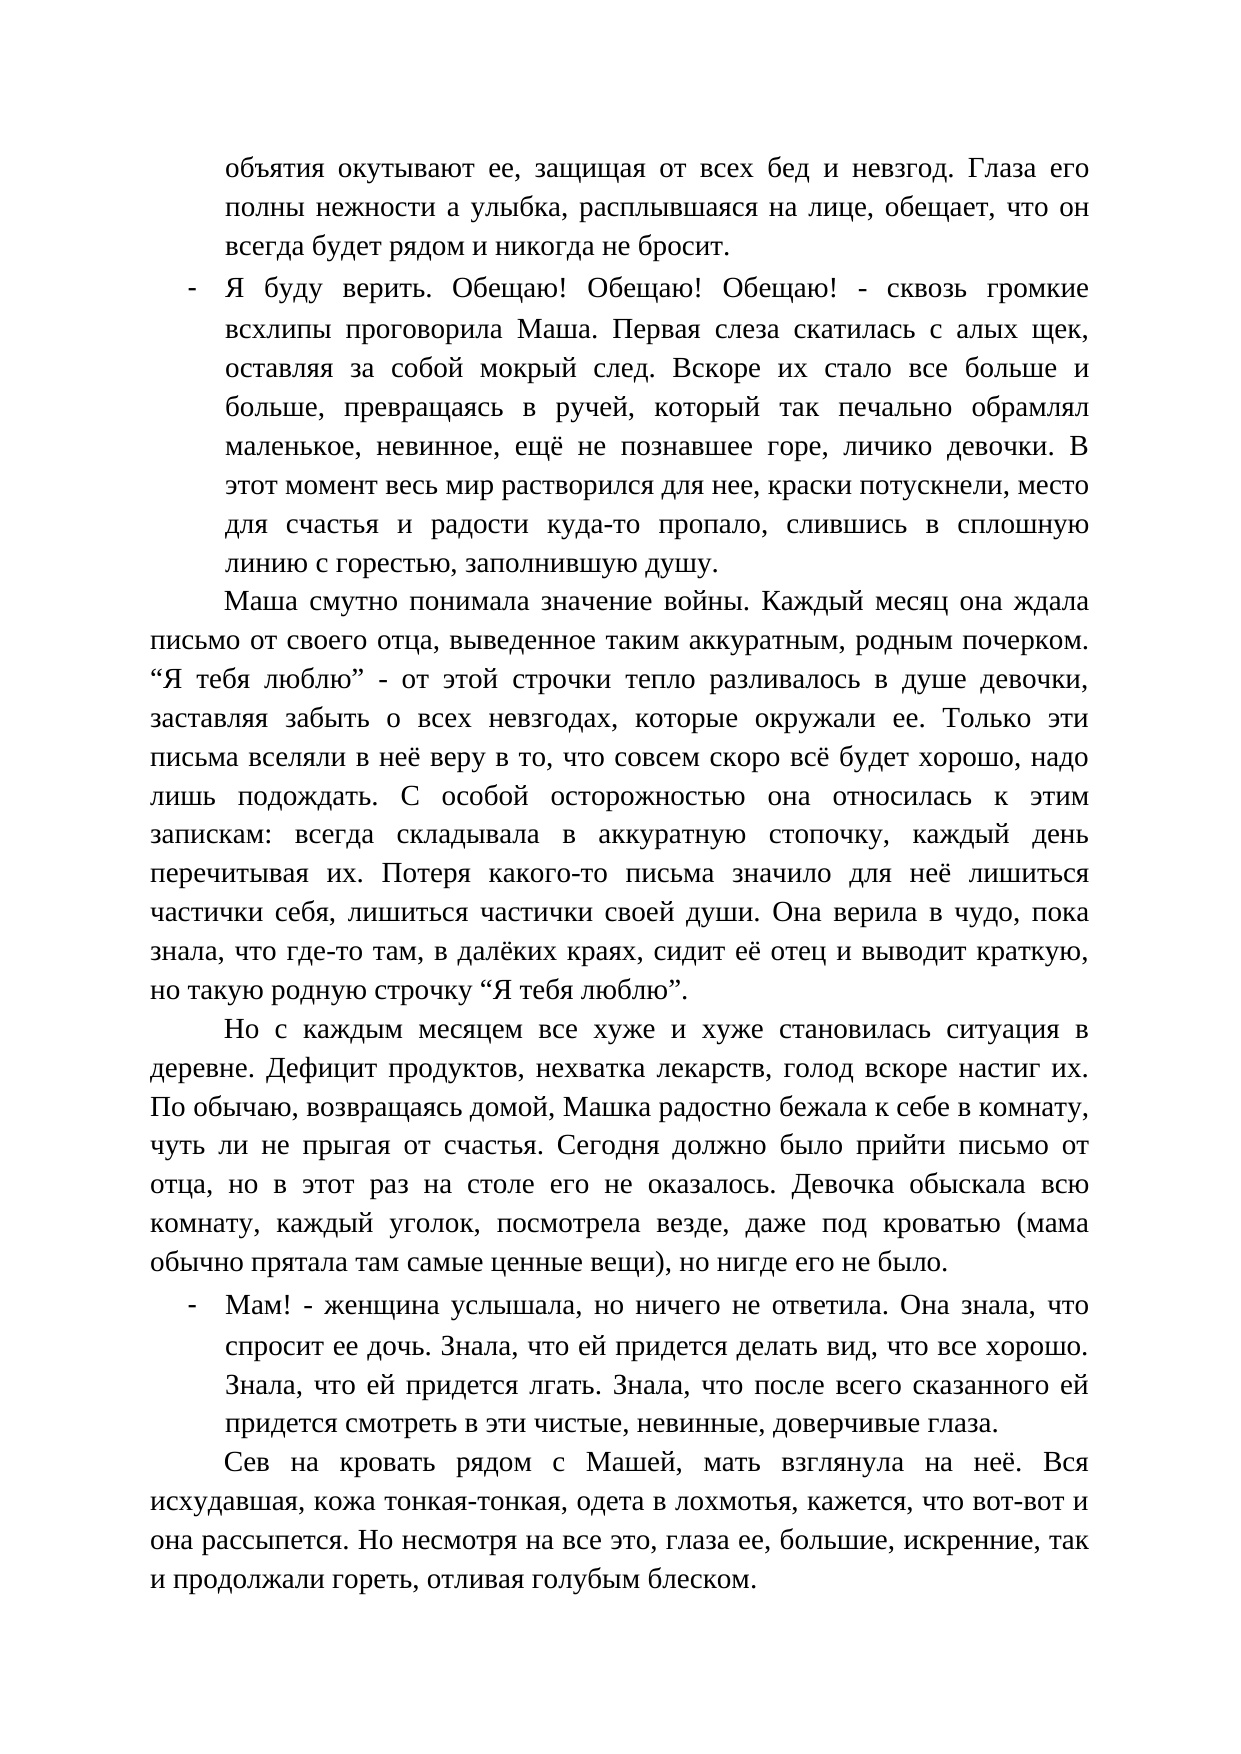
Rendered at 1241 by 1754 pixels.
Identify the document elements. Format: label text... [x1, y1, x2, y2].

text Сев на кровать рядом с Машей, мать взглянула на неё. Вся исхудавшая, кожа тонкая-тонкая, одета в лохмотья, кажется, что вот-вот и она рассыпется. Но несмотря на все это, глаза ее, большие, искренние, так и продолжали гореть, отливая голубым блеском. [150, 1444, 1090, 1594]
list Я буду верить. Обещаю! Обещаю! Обещаю! - сквозь громкие всхлипы проговорила Маша. Первая слеза скатилась с алых щек, оставляя за собой мокрый след. Вскоре их стало все больше и больше, превращаясь в ручей, который так печально обрамлял маленькое, невинное, ещё не познавшее горе, личико девочки. В этот момент весь мир растворился для нее, краски потускнели, место для счастья и радости куда-то пропало, слившись в сплошную линию с горестью, заполнившую душу. [187, 267, 1090, 578]
text Но с каждым месяцем все хуже и хуже становилась ситуация в деревне. Дефицит продуктов, нехватка лекарств, голод вскоре настиг их. По обычаю, возвращаясь домой, Машка радостно бежала к себе в комнату, чуть ли не прыгая от счастья. Сегодня должно было прийти письмо от отца, но в этот раз на столе его не оказалось. Девочка обыскала всю комнату, каждый уголок, посмотрела везде, даже под кроватью (мама обычно прятала там самые ценные вещи), но нигде его не было. [150, 1011, 1090, 1278]
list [187, 150, 1090, 261]
list Мам! - женщина услышала, но ничего не ответила. Она знала, что спросит ее дочь. Знала, что ей придется делать вид, что все хорошо. Знала, что ей придется лгать. Знала, что после всего сказанного ей придется смотреть в эти чистые, невинные, доверчивые глаза. [187, 1283, 1090, 1439]
text Маша смутно понимала значение войны. Каждый месяц она ждала письмо от своего отца, выведенное таким аккуратным, родным почерком. “Я тебя люблю” - от этой строчки тепло разливалось в душе девочки, заставляя забыть о всех невзгодах, которые окружали ее. Только эти письма вселяли в неё веру в то, что совсем скоро всё будет хорошо, надо лишь подождать. С особой осторожностью она относилась к этим запискам: всегда складывала в аккуратную стопочку, каждый день перечитывая их. Потеря какого-то письма значило для неё лишиться частички себя, лишиться частички своей души. Она верила в чудо, пока знала, что где-то там, в далёких краях, сидит её отец и выводит краткую, но такую родную строчку “Я тебя люблю”. [150, 583, 1090, 1006]
